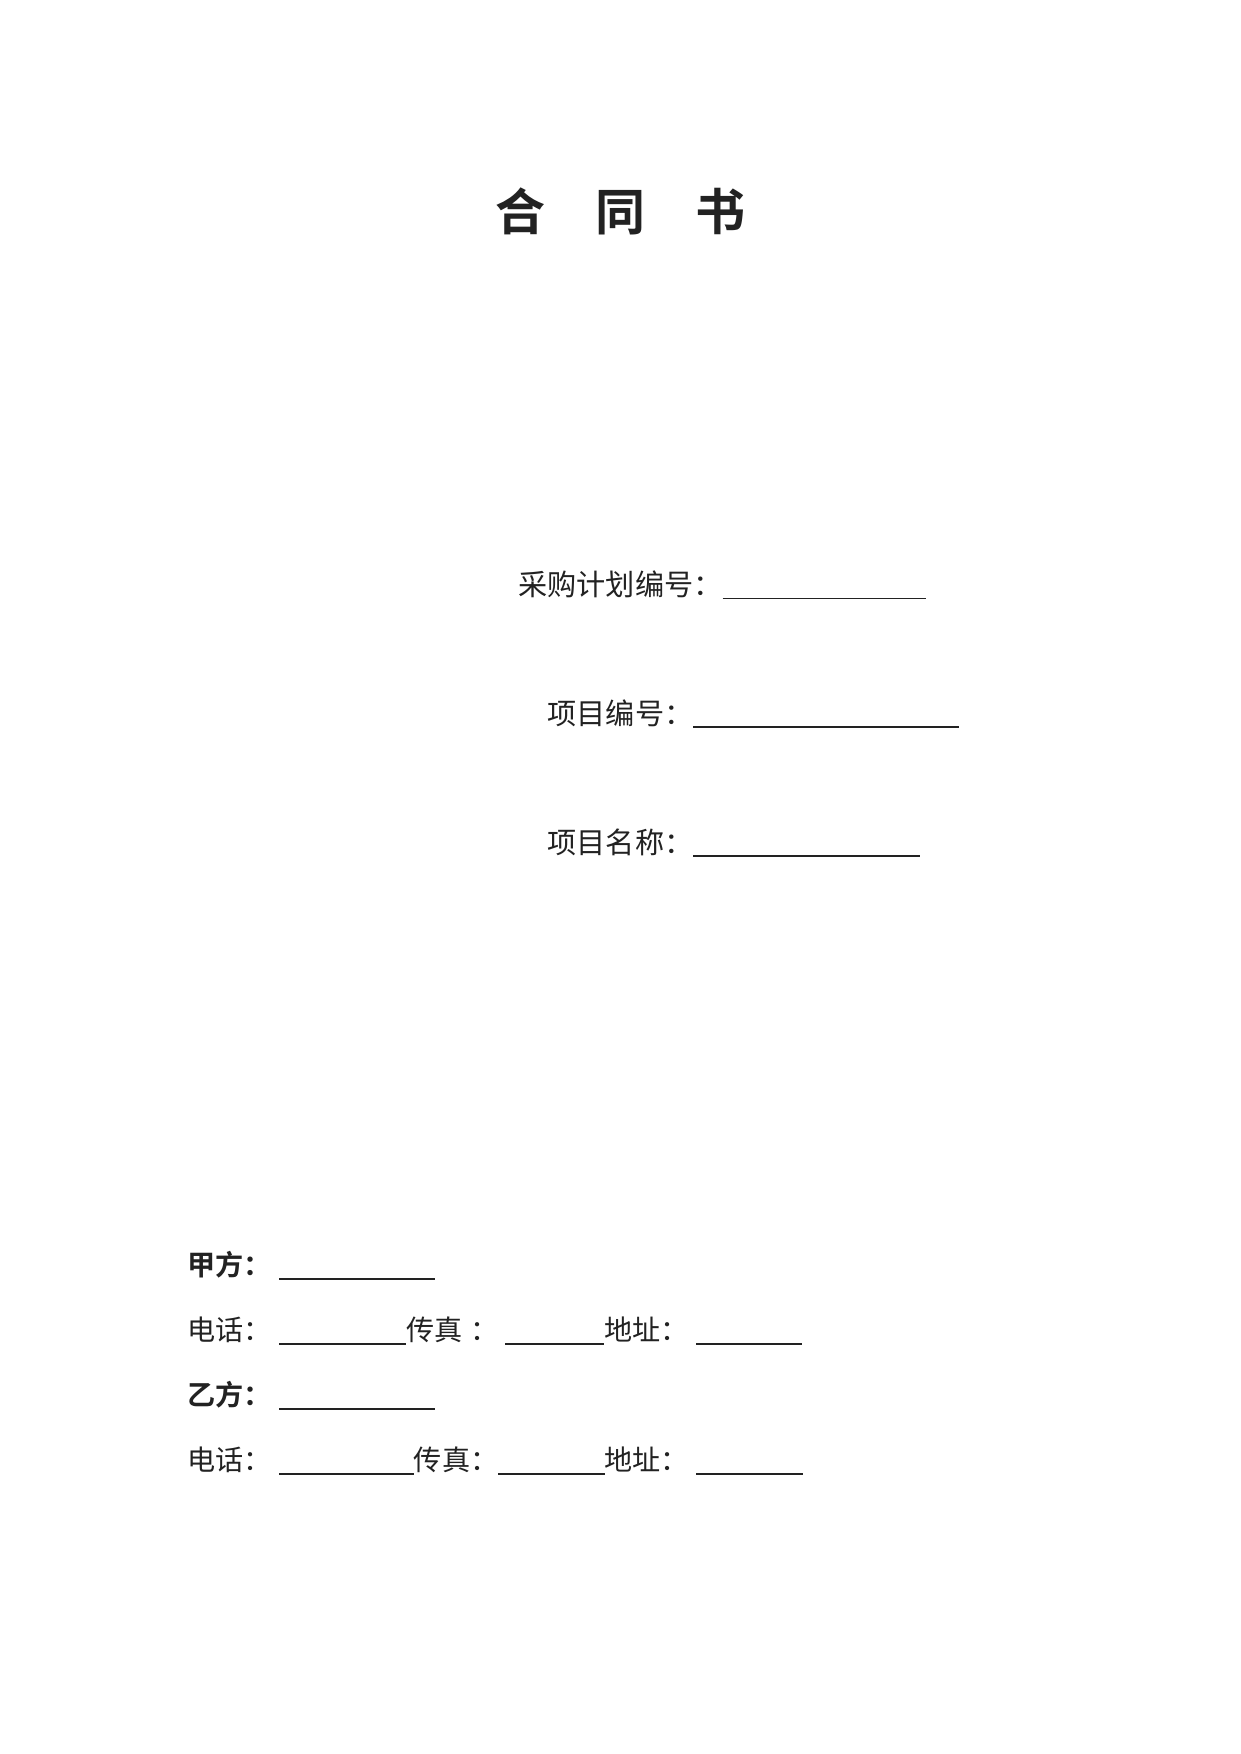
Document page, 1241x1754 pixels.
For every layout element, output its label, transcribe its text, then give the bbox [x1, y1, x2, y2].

text 乙方： [187, 1362, 1053, 1427]
text 甲方： [187, 1232, 1053, 1297]
text 项目名称： [187, 809, 1053, 874]
text 合 同 书 [187, 162, 1053, 259]
text 采购计划编号： [187, 552, 1053, 617]
text 项目编号： [187, 681, 1053, 746]
text 电话： 传真 ： 地址： [187, 1297, 1053, 1362]
text 电话： 传真： 地址： [187, 1427, 1053, 1492]
